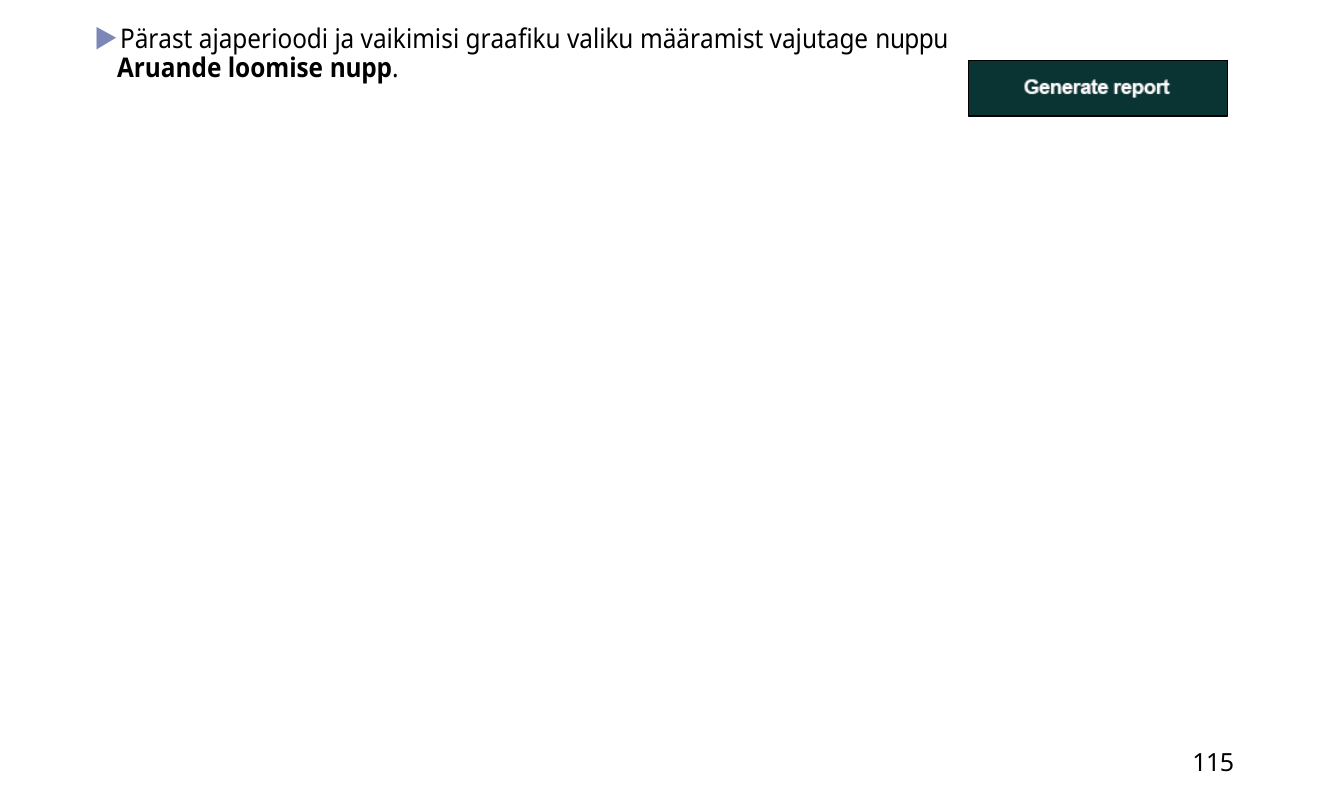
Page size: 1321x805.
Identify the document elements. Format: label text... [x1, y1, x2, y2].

list Pärast ajaperioodi ja vaikimisi graafiku valiku määramist vajutage nuppu [94, 25, 1258, 54]
subtitle Aruande loomise nupp. [117, 54, 1258, 83]
picture [969, 83, 1227, 115]
